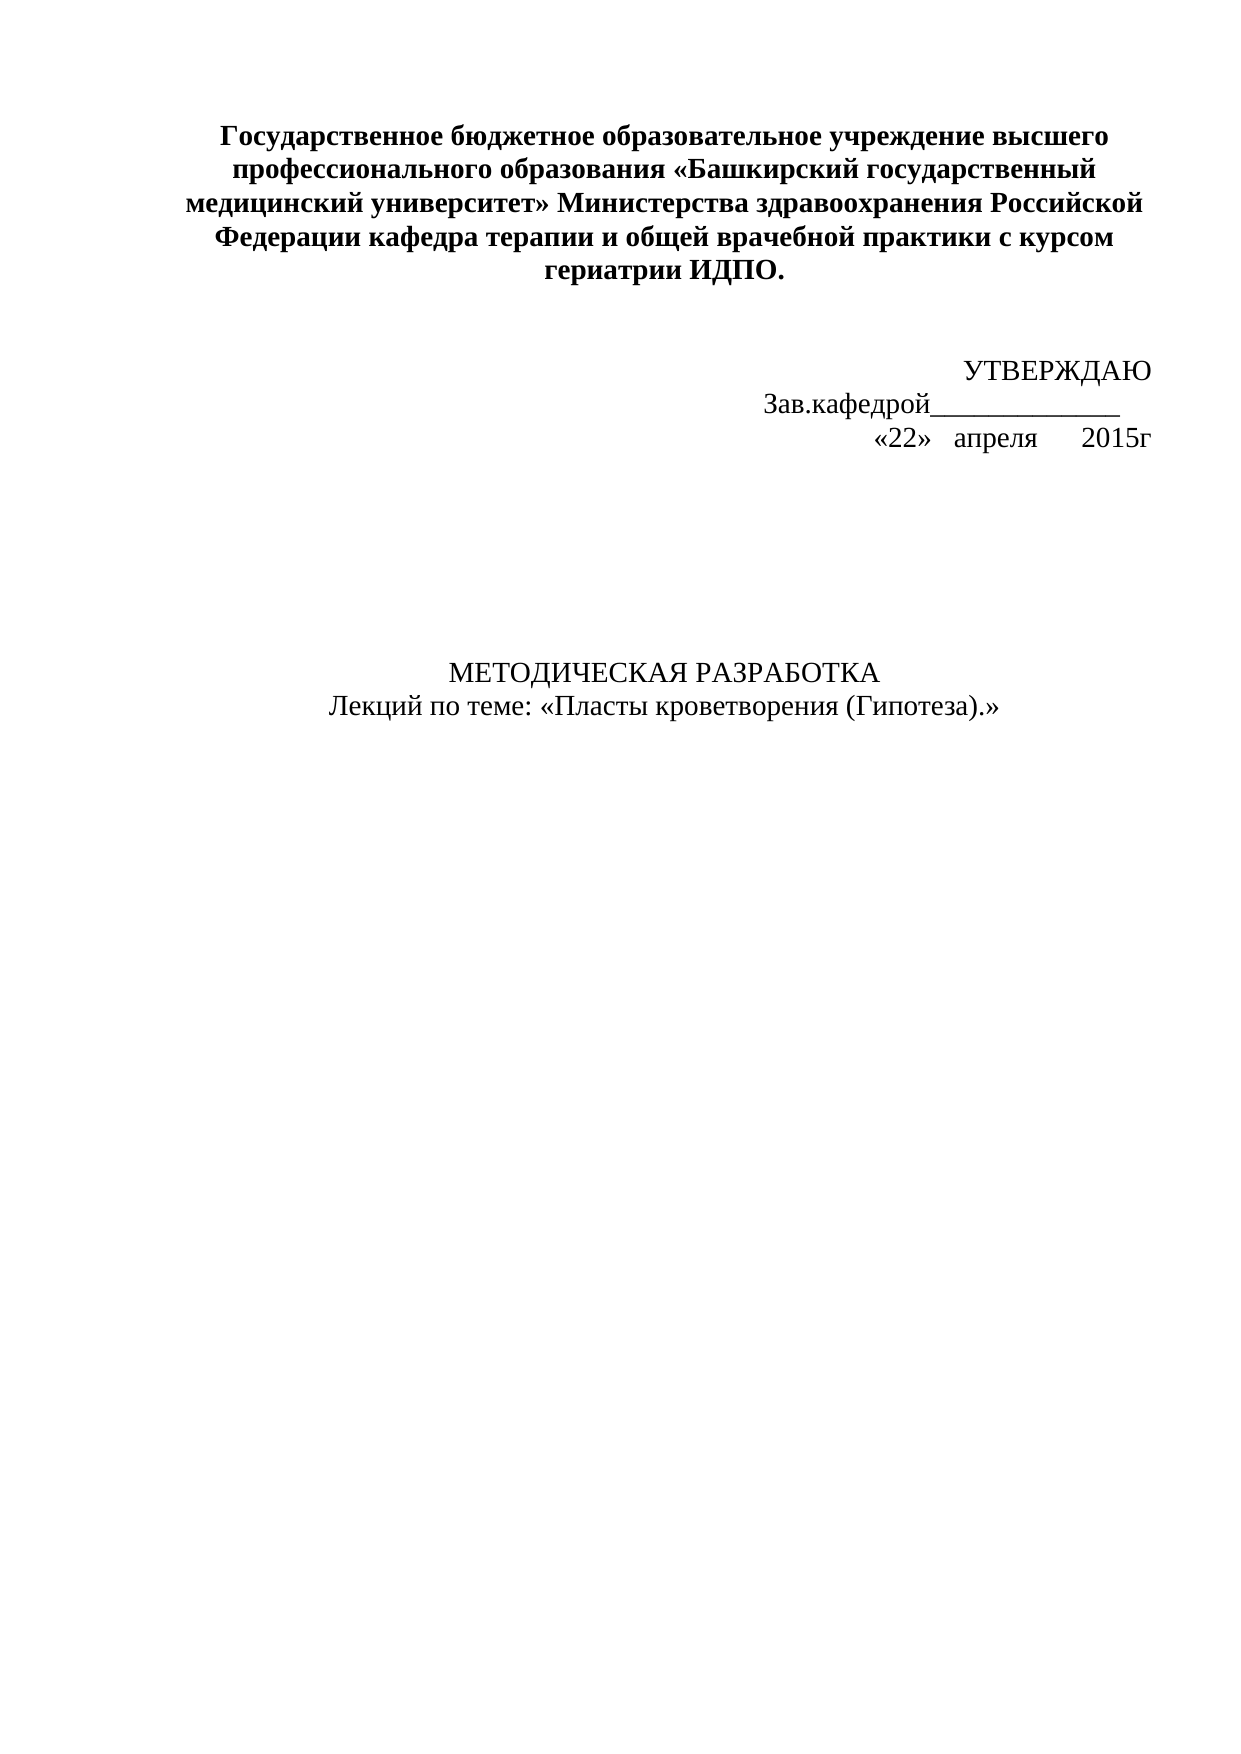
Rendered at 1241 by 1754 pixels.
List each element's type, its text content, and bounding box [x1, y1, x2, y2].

text «22» апреля 2015г [177, 420, 1152, 453]
text Зав.кафедрой_____________ [177, 386, 1152, 420]
text УТВЕРЖДАЮ [177, 353, 1152, 386]
text МЕТОДИЧЕСКАЯ РАЗРАБОТКА [177, 655, 1152, 688]
text Государственное бюджетное образовательное учреждение высшего профессионального образования «Башкирский государственный медицинский университет» Министерства здравоохранения Российской Федерации кафедра терапии и общей врачебной практики с курсом гериатрии ИДПО. [177, 118, 1152, 286]
text Лекций по теме: «Пласты кроветворения (Гипотеза).» [177, 688, 1152, 722]
